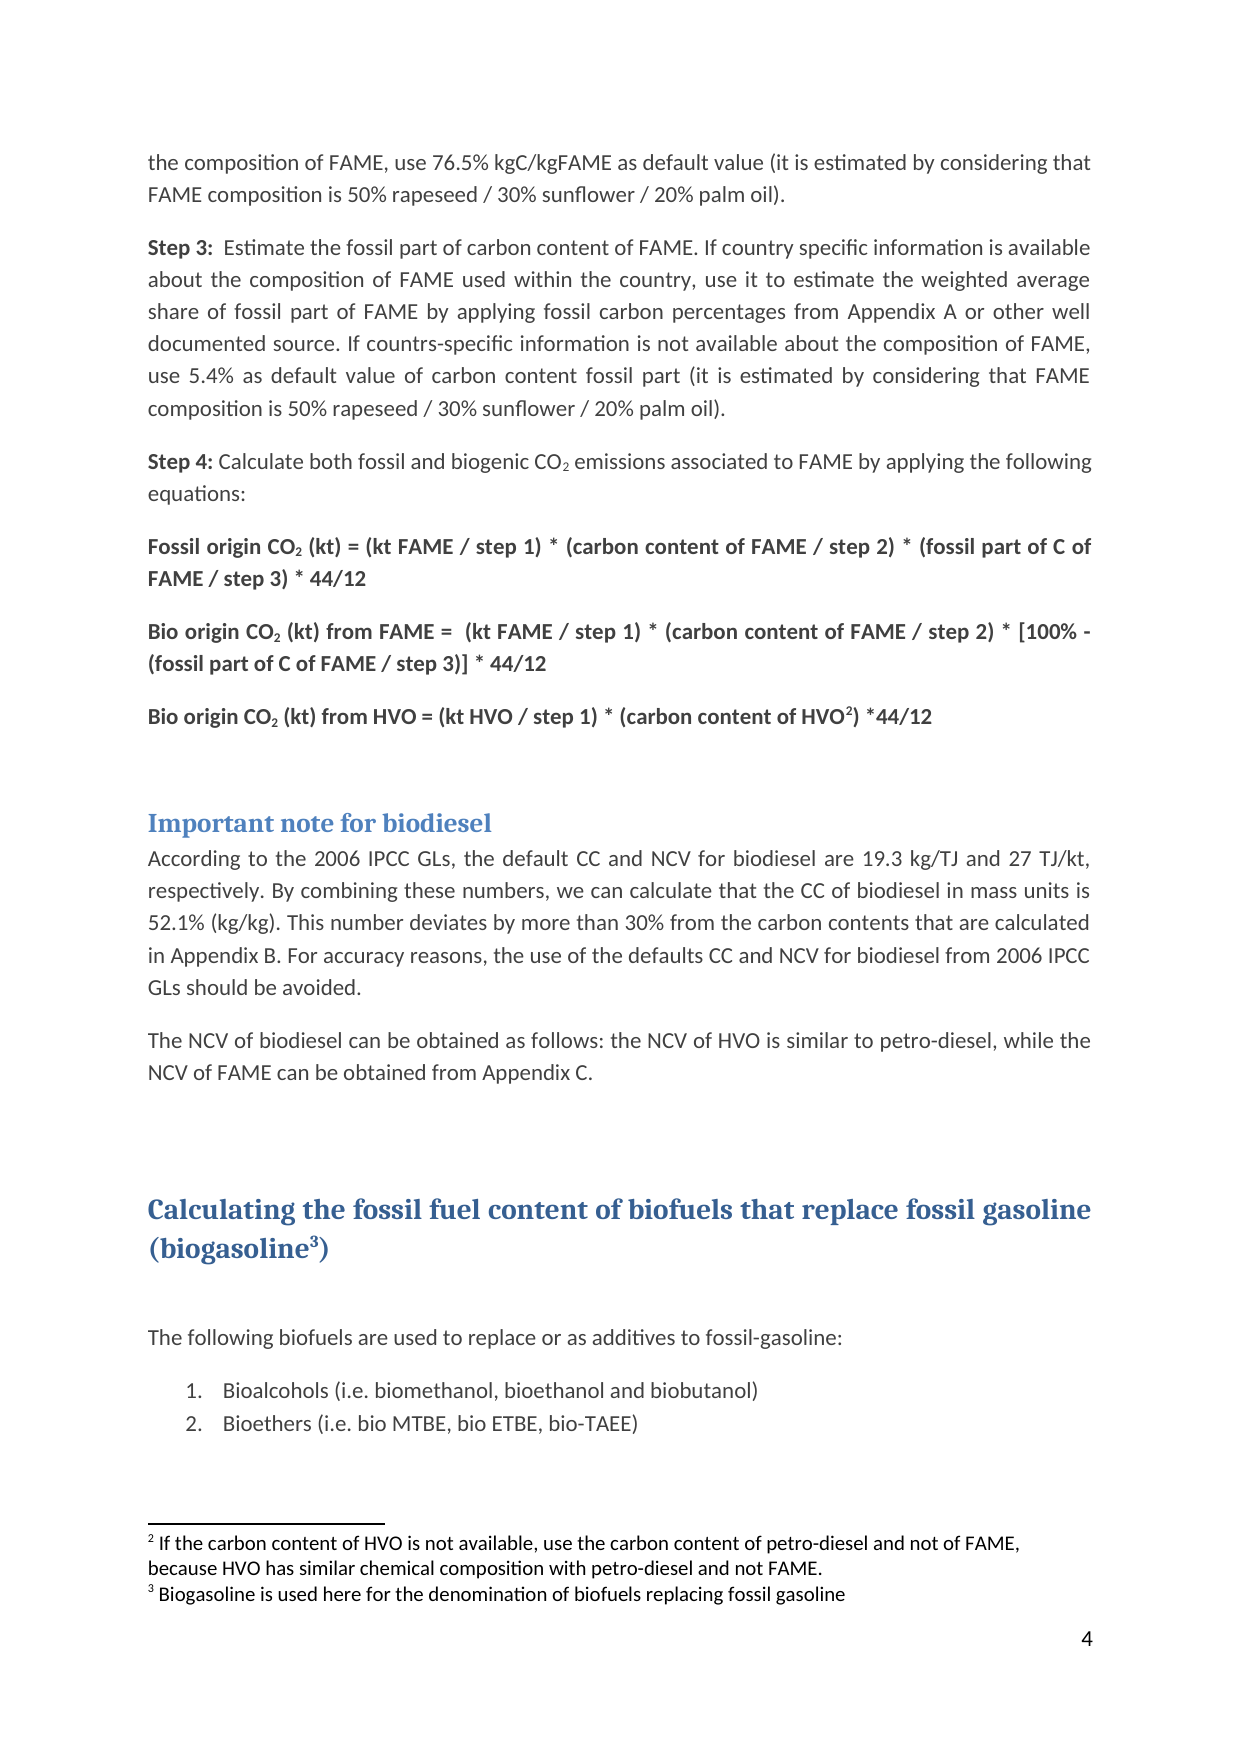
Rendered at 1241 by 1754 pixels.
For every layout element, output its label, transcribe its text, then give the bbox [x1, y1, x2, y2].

subtitle Calculating the fossil fuel content of biofuels that replace fossil gasoline (biogasoline) [148, 1193, 1093, 1265]
text Fossil origin CO2 (kt) = (kt FAME / step 1) * (carbon content of FAME / step 2) * (fossil part of C of FAME / step 3) * 44/12 [148, 532, 1093, 592]
text The NCV of biodiesel can be obtained as follows: the NCV of HVO is similar to petro-diesel, while the NCV of FAME can be obtained from Appendix C. [148, 1026, 1093, 1086]
text The following biofuels are used to replace or as additives to fossil-gasoline: [148, 1323, 1093, 1351]
text Bio origin CO2 (kt) from FAME = (kt FAME / step 1) * (carbon content of FAME / step 2) * [100% - (fossil part of C of FAME / step 3)] * 44/12 [148, 617, 1093, 677]
text Bio origin CO2 (kt) from HVO = (kt HVO / step 1) * (carbon content of HVO) *44/12 [148, 702, 1093, 730]
list Bioethers (i.e. bio MTBE, bio ETBE, bio-TAEE) [185, 1409, 1093, 1437]
text Step 4: Calculate both fossil and biogenic CO2 emissions associated to FAME by applying the following equations: [148, 447, 1093, 507]
subtitle Important note for biodiesel [148, 808, 1093, 839]
text According to the 2006 IPCC GLs, the default CC and NCV for biodiesel are 19.3 kg/TJ and 27 TJ/kt, respectively. By combining these numbers, we can calculate that the CC of biodiesel in mass units is 52.1% (kg/kg). This number deviates by more than 30% from the carbon contents that are calculated in Appendix B. For accuracy reasons, the use of the defaults CC and NCV for biodiesel from 2006 IPCC GLs should be avoided. [148, 844, 1093, 1001]
text Step 3: Estimate the fossil part of carbon content of FAME. If country specific information is available about the composition of FAME used within the country, use it to estimate the weighted average share of fossil part of FAME by applying fossil carbon percentages from Appendix A or other well documented source. If countrs-specific information is not available about the composition of FAME, use 5.4% as default value of carbon content fossil part (it is estimated by considering that FAME composition is 50% rapeseed / 30% sunflower / 20% palm oil). [148, 233, 1093, 422]
list Bioalcohols (i.e. biomethanol, bioethanol and biobutanol) [185, 1376, 1093, 1404]
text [148, 148, 1093, 208]
